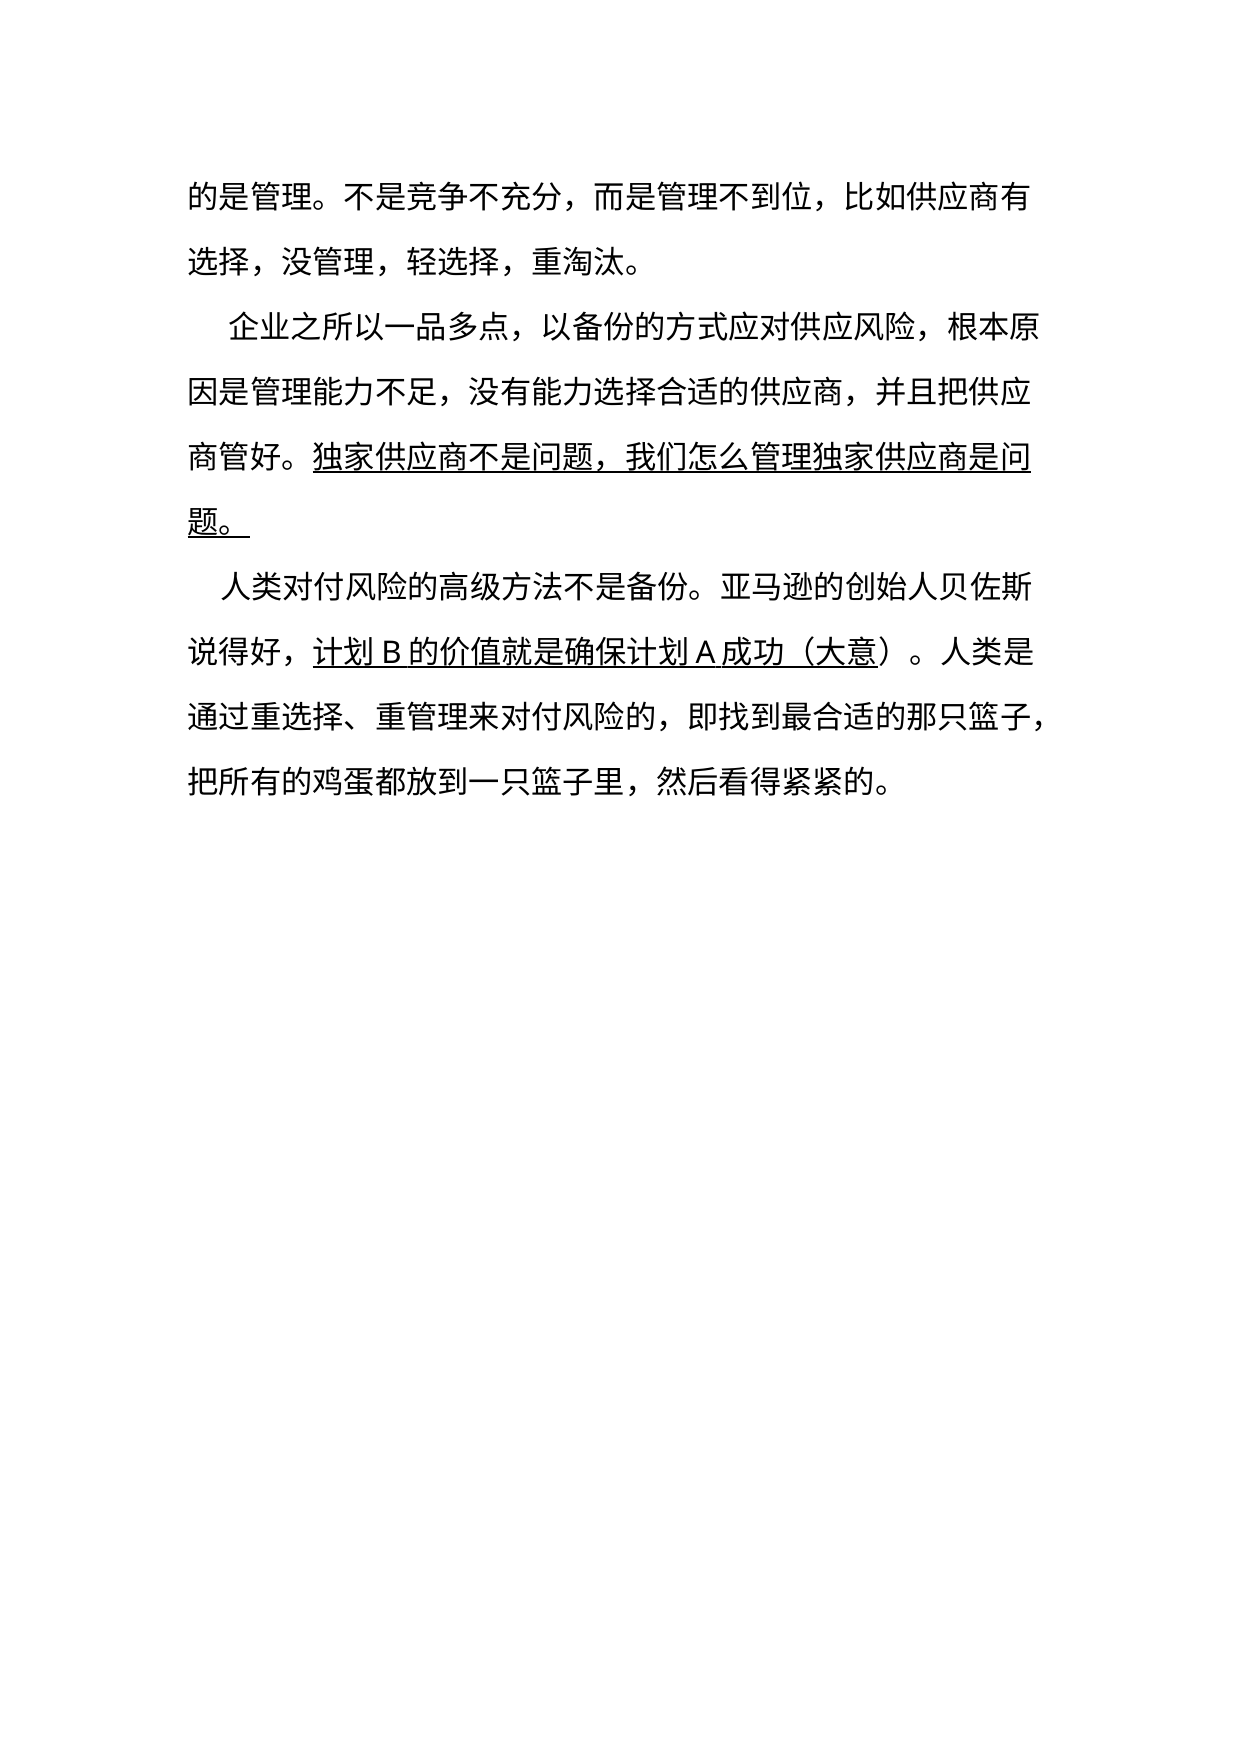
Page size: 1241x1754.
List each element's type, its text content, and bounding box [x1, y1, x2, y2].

list 企业之所以一品多点，以备份的方式应对供应风险，根本原因是管理能力不足，没有能力选择合适的供应商，并且把供应商管好。独家供应商不是问题，我们怎么管理独家供应商是问题。 [187, 292, 1053, 552]
list 人类对付风险的高级方法不是备份。亚马逊的创始人贝佐斯说得好，计划B的价值就是确保计划A成功（大意）。人类是通过重选择、重管理来对付风险的，即找到最合适的那只篮子，把所有的鸡蛋都放到一只篮子里，然后看得紧紧的。 [187, 552, 1053, 812]
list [187, 162, 1053, 292]
